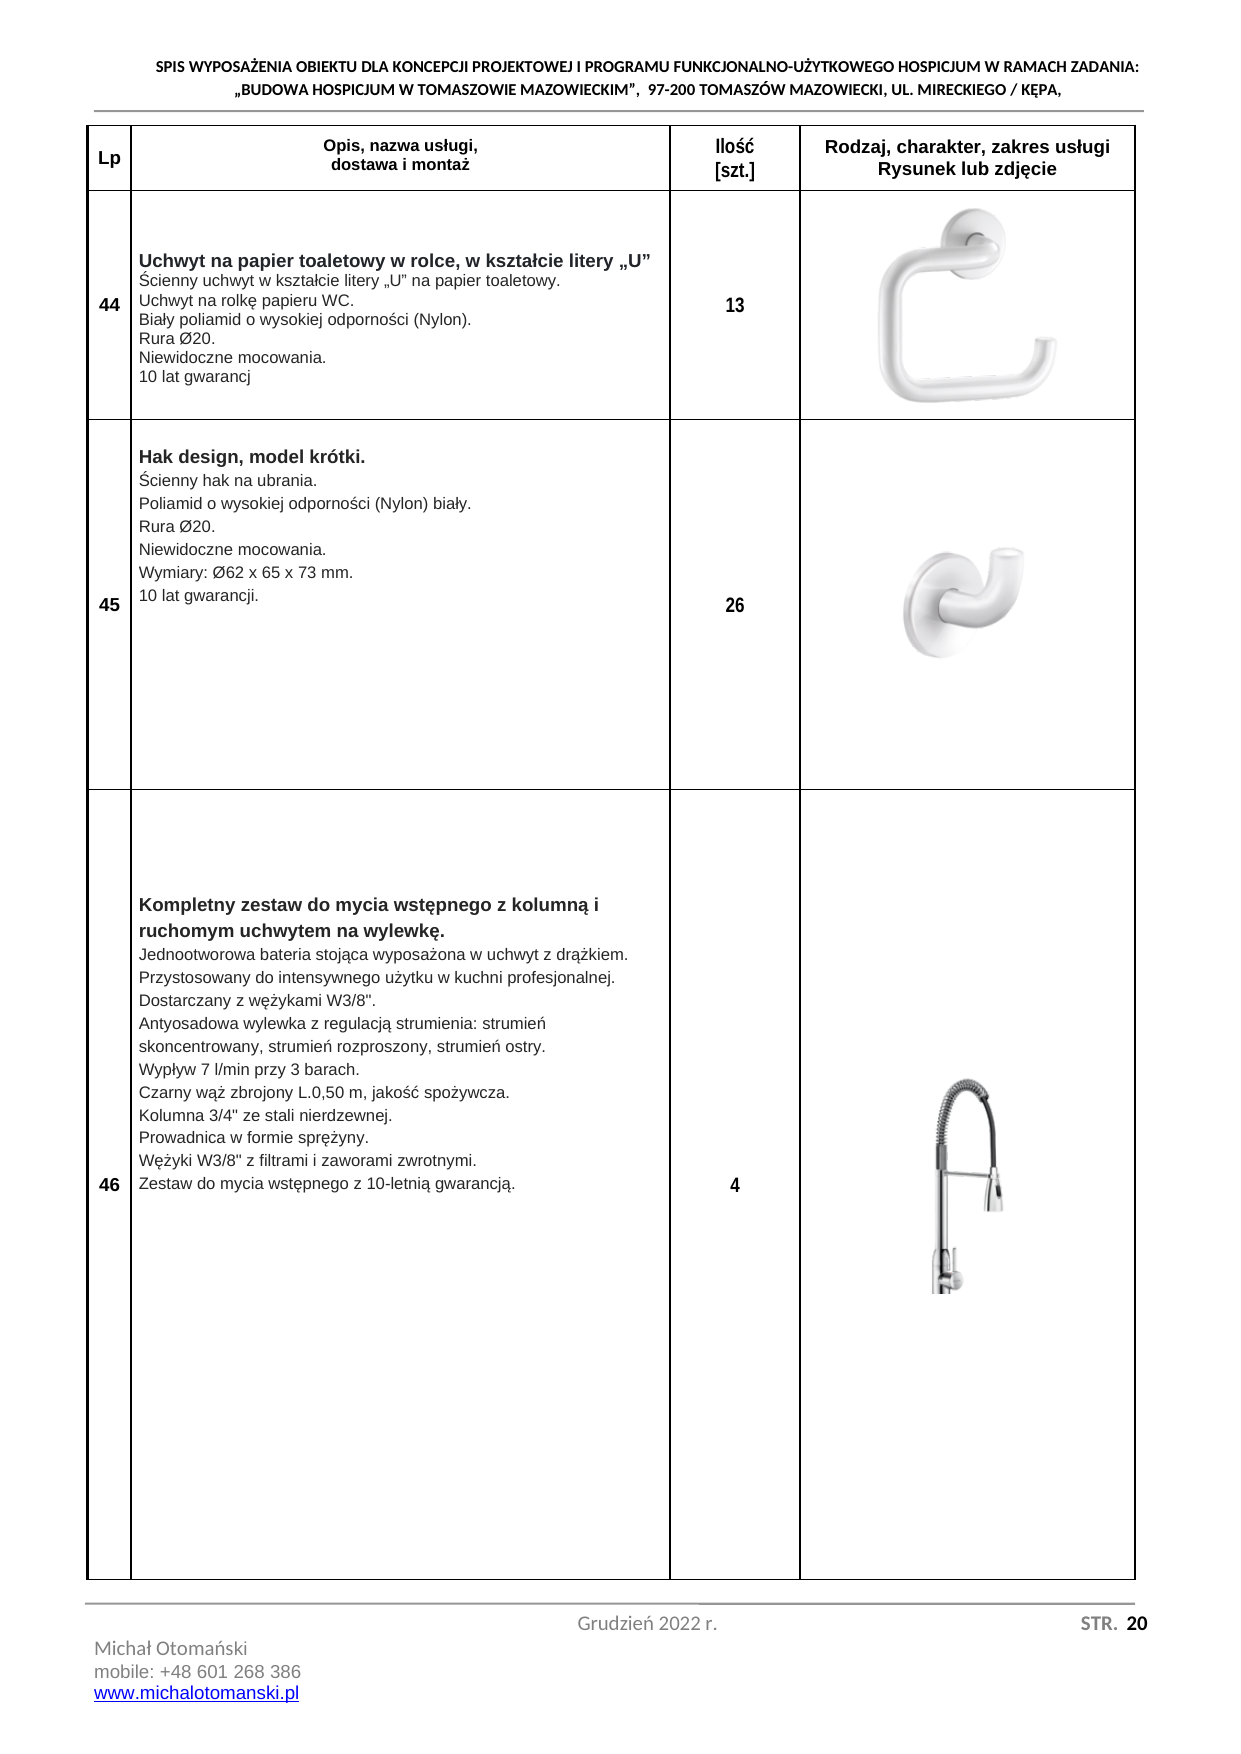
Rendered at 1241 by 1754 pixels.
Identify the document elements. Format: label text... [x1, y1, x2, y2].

table_cell [801, 191, 1134, 419]
table_cell 44 [89, 191, 130, 419]
table_cell 13 [671, 191, 799, 419]
picture [858, 1075, 1077, 1294]
picture [858, 495, 1077, 714]
table_cell Ilość [szt.] [671, 126, 799, 190]
table_cell [801, 790, 1134, 1579]
table_cell 4 [671, 790, 799, 1579]
table_cell 26 [671, 420, 799, 789]
table_cell Kompletny zestaw do mycia wstępnego z kolumną i ruchomym uchwytem na wylewkę. Jednootworowa bateria stojąca wyposażona w uchwyt z drążkiem. Przystosowany do intensywnego użytku w kuchni profesjonalnej. Dostarczany z wężykami W3/8". Antyosadowa wylewka z regulacją strumienia: strumień skoncentrowany, strumień rozproszony, strumień ostry. Wypływ 7 l/min przy 3 barach. Czarny wąż zbrojony L.0,50 m, jakość spożywcza. Kolumna 3/4" ze stali nierdzewnej. Prowadnica w formie sprężyny. Wężyki W3/8" z filtrami i zaworami zwrotnymi. Zestaw do mycia wstępnego z 10-letnią gwarancją. [132, 790, 669, 1579]
table_cell Lp [89, 126, 130, 190]
picture [858, 195, 1077, 415]
table_cell Hak design, model krótki. Ścienny hak na ubrania. Poliamid o wysokiej odporności (Nylon) biały. Rura Ø20. Niewidoczne mocowania. Wymiary: Ø62 x 65 x 73 mm. 10 lat gwarancji. [132, 420, 669, 789]
table_cell Rodzaj, charakter, zakres usługi Rysunek lub zdjęcie [801, 126, 1134, 190]
table_cell Uchwyt na papier toaletowy w rolce, w kształcie litery „U” Ścienny uchwyt w kształcie litery „U” na papier toaletowy. Uchwyt na rolkę papieru WC. Biały poliamid o wysokiej odporności (Nylon). Rura Ø20. Niewidoczne mocowania. 10 lat gwarancj [132, 191, 669, 419]
table_cell 46 [89, 790, 130, 1579]
table_cell [801, 420, 1134, 789]
table_cell 45 [89, 420, 130, 789]
table_cell Opis, nazwa usługi, dostawa i montaż [132, 126, 669, 190]
